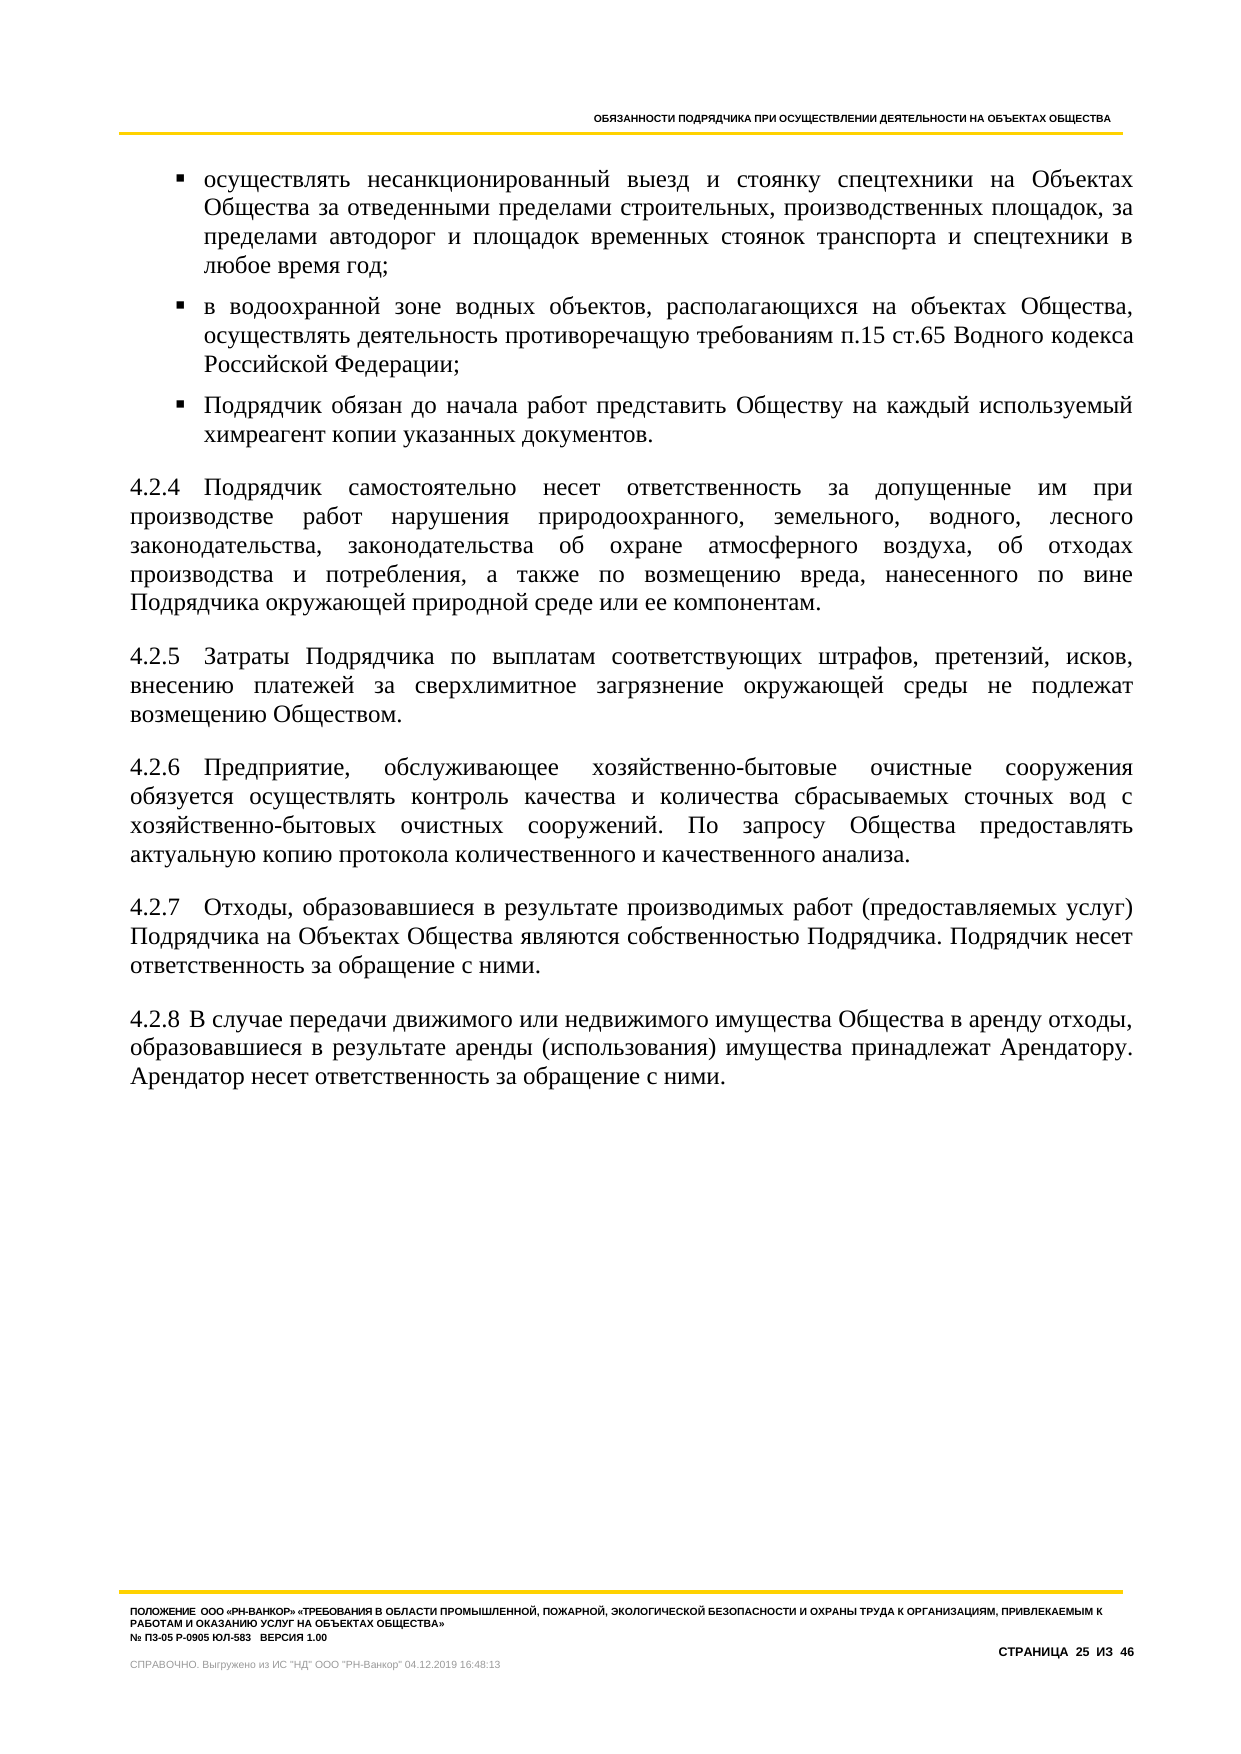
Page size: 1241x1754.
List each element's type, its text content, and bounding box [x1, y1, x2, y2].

list в водоохранной зоне водных объектов, располагающихся на объектах Общества, осуществлять деятельность противоречащую требованиям п.15 ст.65 Водного кодекса Российской Федерации; [174, 291, 1134, 377]
list В случае передачи движимого или недвижимого имущества Общества в аренду отходы, образовавшиеся в результате аренды (использования) имущества принадлежат Арендатору. Арендатор несет ответственность за обращение с ними. [130, 1004, 1134, 1090]
list осуществлять несанкционированный выезд и стоянку спецтехники на Объектах Общества за отведенными пределами строительных, производственных площадок, за пределами автодорог и площадок временных стоянок транспорта и спецтехники в любое время год; [174, 164, 1134, 279]
list Отходы, образовавшиеся в результате производимых работ (предоставляемых услуг) Подрядчика на Объектах Общества являются собственностью Подрядчика. Подрядчик несет ответственность за обращение с ними. [130, 892, 1134, 979]
list Предприятие, обслуживающее хозяйственно-бытовые очистные сооружения обязуется осуществлять контроль качества и количества сбрасываемых сточных вод с хозяйственно-бытовых очистных сооружений. По запросу Общества предоставлять актуальную копию протокола количественного и качественного анализа. [130, 752, 1134, 867]
list Затраты Подрядчика по выплатам соответствующих штрафов, претензий, исков, внесению платежей за сверхлимитное загрязнение окружающей среды не подлежат возмещению Обществом. [130, 641, 1134, 727]
list Подрядчик обязан до начала работ представить Обществу на каждый используемый химреагент копии указанных документов. [174, 390, 1134, 447]
list Подрядчик самостоятельно несет ответственность за допущенные им при производстве работ нарушения природоохранного, земельного, водного, лесного законодательства, законодательства об охране атмосферного воздуха, об отходах производства и потребления, а также по возмещению вреда, нанесенного по вине Подрядчика окружающей природной среде или ее компонентам. [130, 472, 1134, 616]
